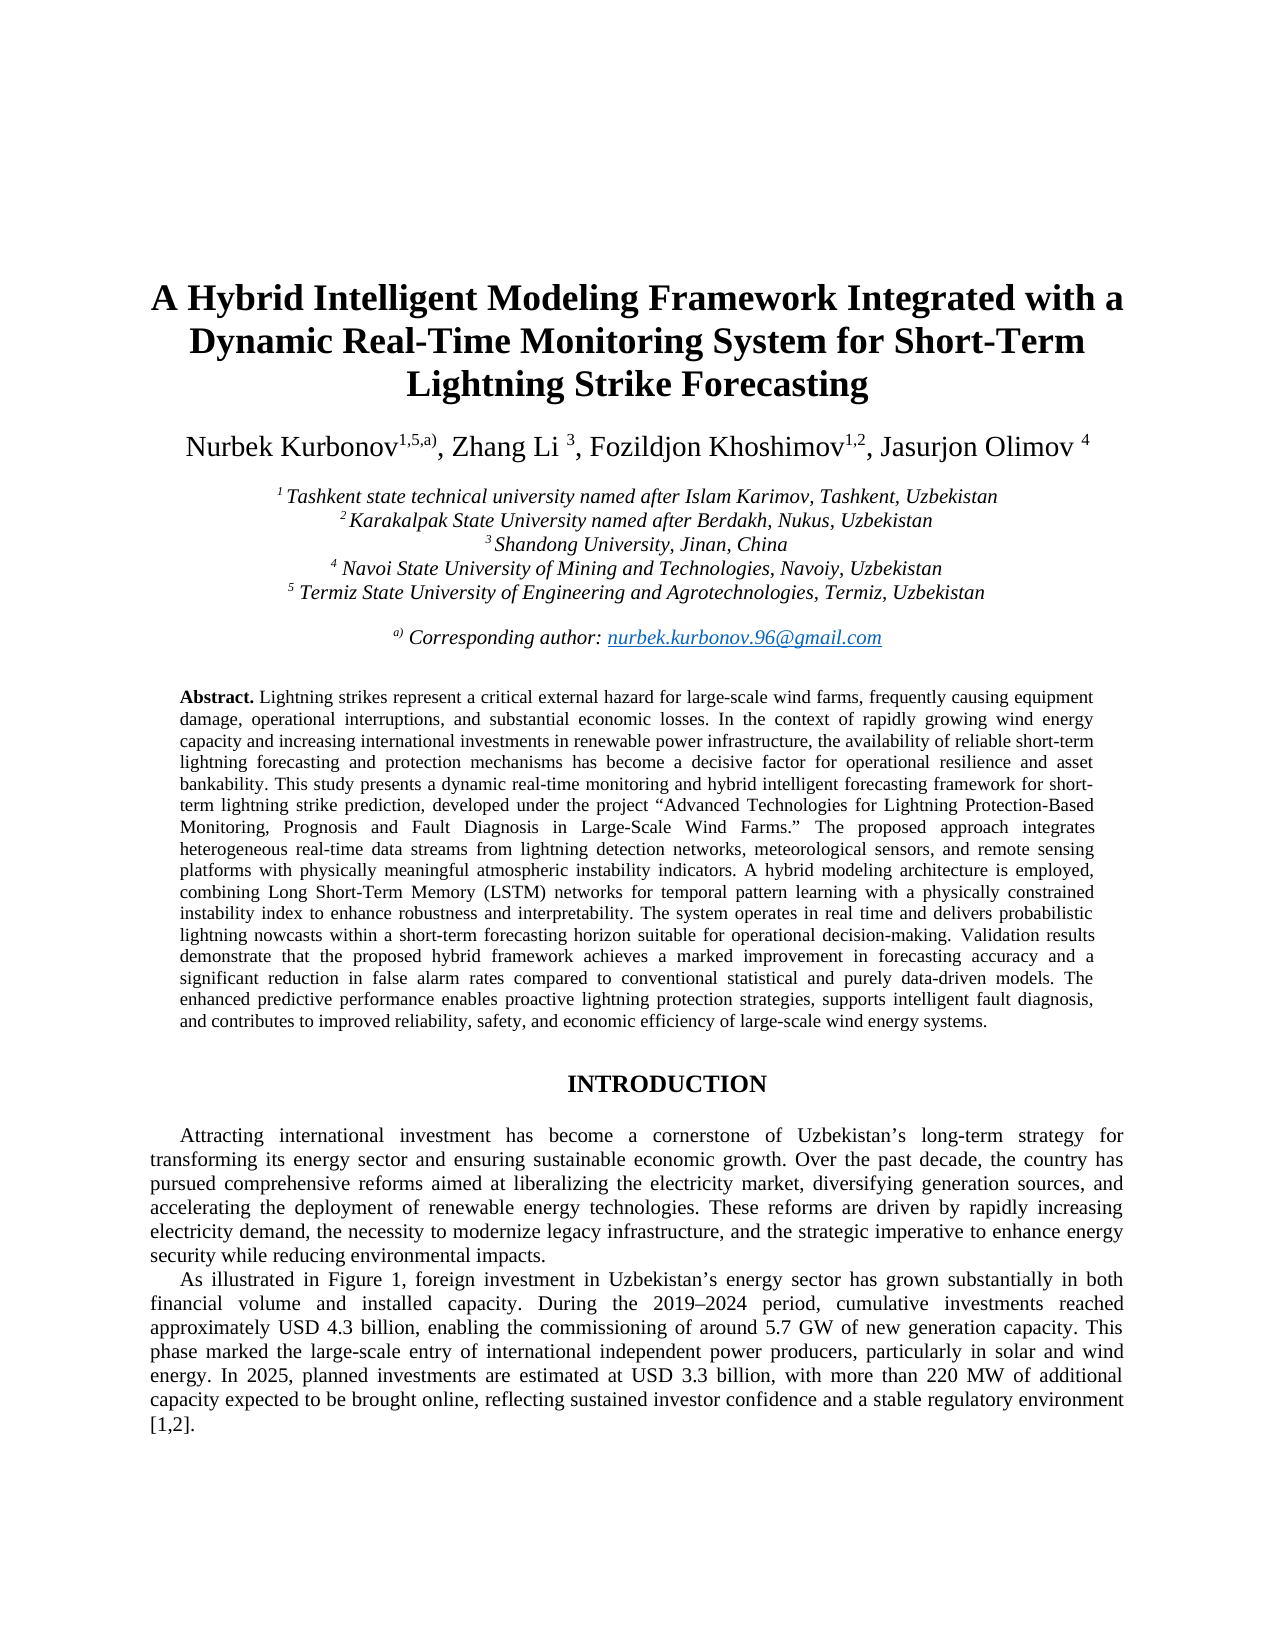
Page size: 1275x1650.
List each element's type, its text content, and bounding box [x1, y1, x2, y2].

text 4 Navoi State University of Mining and Technologies, Navoiy, Uzbekistan [150, 556, 1125, 580]
text 1 Tashkent state technical university named after Islam Karimov, Tashkent, Uzbekistan [150, 484, 1125, 508]
text INTRODUCTION [150, 1069, 1125, 1098]
text Abstract. Lightning strikes represent a critical external hazard for large-scale wind farms, frequently causing equipment damage, operational interruptions, and substantial economic losses. In the context of rapidly growing wind energy capacity and increasing international investments in renewable power infrastructure, the availability of reliable short-term lightning forecasting and protection mechanisms has become a decisive factor for operational resilience and asset bankability. This study presents a dynamic real-time monitoring and hybrid intelligent forecasting framework for short-term lightning strike prediction, developed under the project “Advanced Technologies for Lightning Protection-Based Monitoring, Prognosis and Fault Diagnosis in Large-Scale Wind Farms.” The proposed approach integrates heterogeneous real-time data streams from lightning detection networks, meteorological sensors, and remote sensing platforms with physically meaningful atmospheric instability indicators. A hybrid modeling architecture is employed, combining Long Short-Term Memory (LSTM) networks for temporal pattern learning with a physically constrained instability index to enhance robustness and interpretability. The system operates in real time and delivers probabilistic lightning nowcasts within a short-term forecasting horizon suitable for operational decision-making. Validation results demonstrate that the proposed hybrid framework achieves a marked improvement in forecasting accuracy and a significant reduction in false alarm rates compared to conventional statistical and purely data-driven models. The enhanced predictive performance enables proactive lightning protection strategies, supports intelligent fault diagnosis, and contributes to improved reliability, safety, and economic efficiency of large-scale wind energy systems. [179, 686, 1095, 1031]
text 2 Karakalpak State University named after Berdakh, Nukus, Uzbekistan [150, 508, 1125, 532]
text Nurbek Kurbonov1,5,a), Zhang Li 3, Fozildjon Khoshimov1,2, Jasurjon Olimov 4 [150, 429, 1125, 463]
text 3 Shandong University, Jinan, China [150, 532, 1125, 556]
text A Hybrid Intelligent Modeling Framework Integrated with a Dynamic Real-Time Monitoring System for Short-Term Lightning Strike Forecasting [150, 275, 1125, 404]
text Attracting international investment has become a cornerstone of Uzbekistan’s long-term strategy for transforming its energy sector and ensuring sustainable economic growth. Over the past decade, the country has pursued comprehensive reforms aimed at liberalizing the electricity market, diversifying generation sources, and accelerating the deployment of renewable energy technologies. These reforms are driven by rapidly increasing electricity demand, the necessity to modernize legacy infrastructure, and the strategic imperative to enhance energy security while reducing environmental impacts. [150, 1123, 1125, 1267]
text 5 Termiz State University of Engineering and Agrotechnologies, Termiz, Uzbekistan [150, 580, 1125, 604]
text As illustrated in Figure 1, foreign investment in Uzbekistan’s energy sector has grown substantially in both financial volume and installed capacity. During the 2019–2024 period, cumulative investments reached approximately USD 4.3 billion, enabling the commissioning of around 5.7 GW of new generation capacity. This phase marked the large-scale entry of international independent power producers, particularly in solar and wind energy. In 2025, planned investments are estimated at USD 3.3 billion, with more than 220 MW of additional capacity expected to be brought online, reflecting sustained investor confidence and a stable regulatory environment [1,2]. [150, 1267, 1125, 1436]
text a) Corresponding author: nurbek.kurbonov.96@gmail.com [150, 625, 1125, 649]
